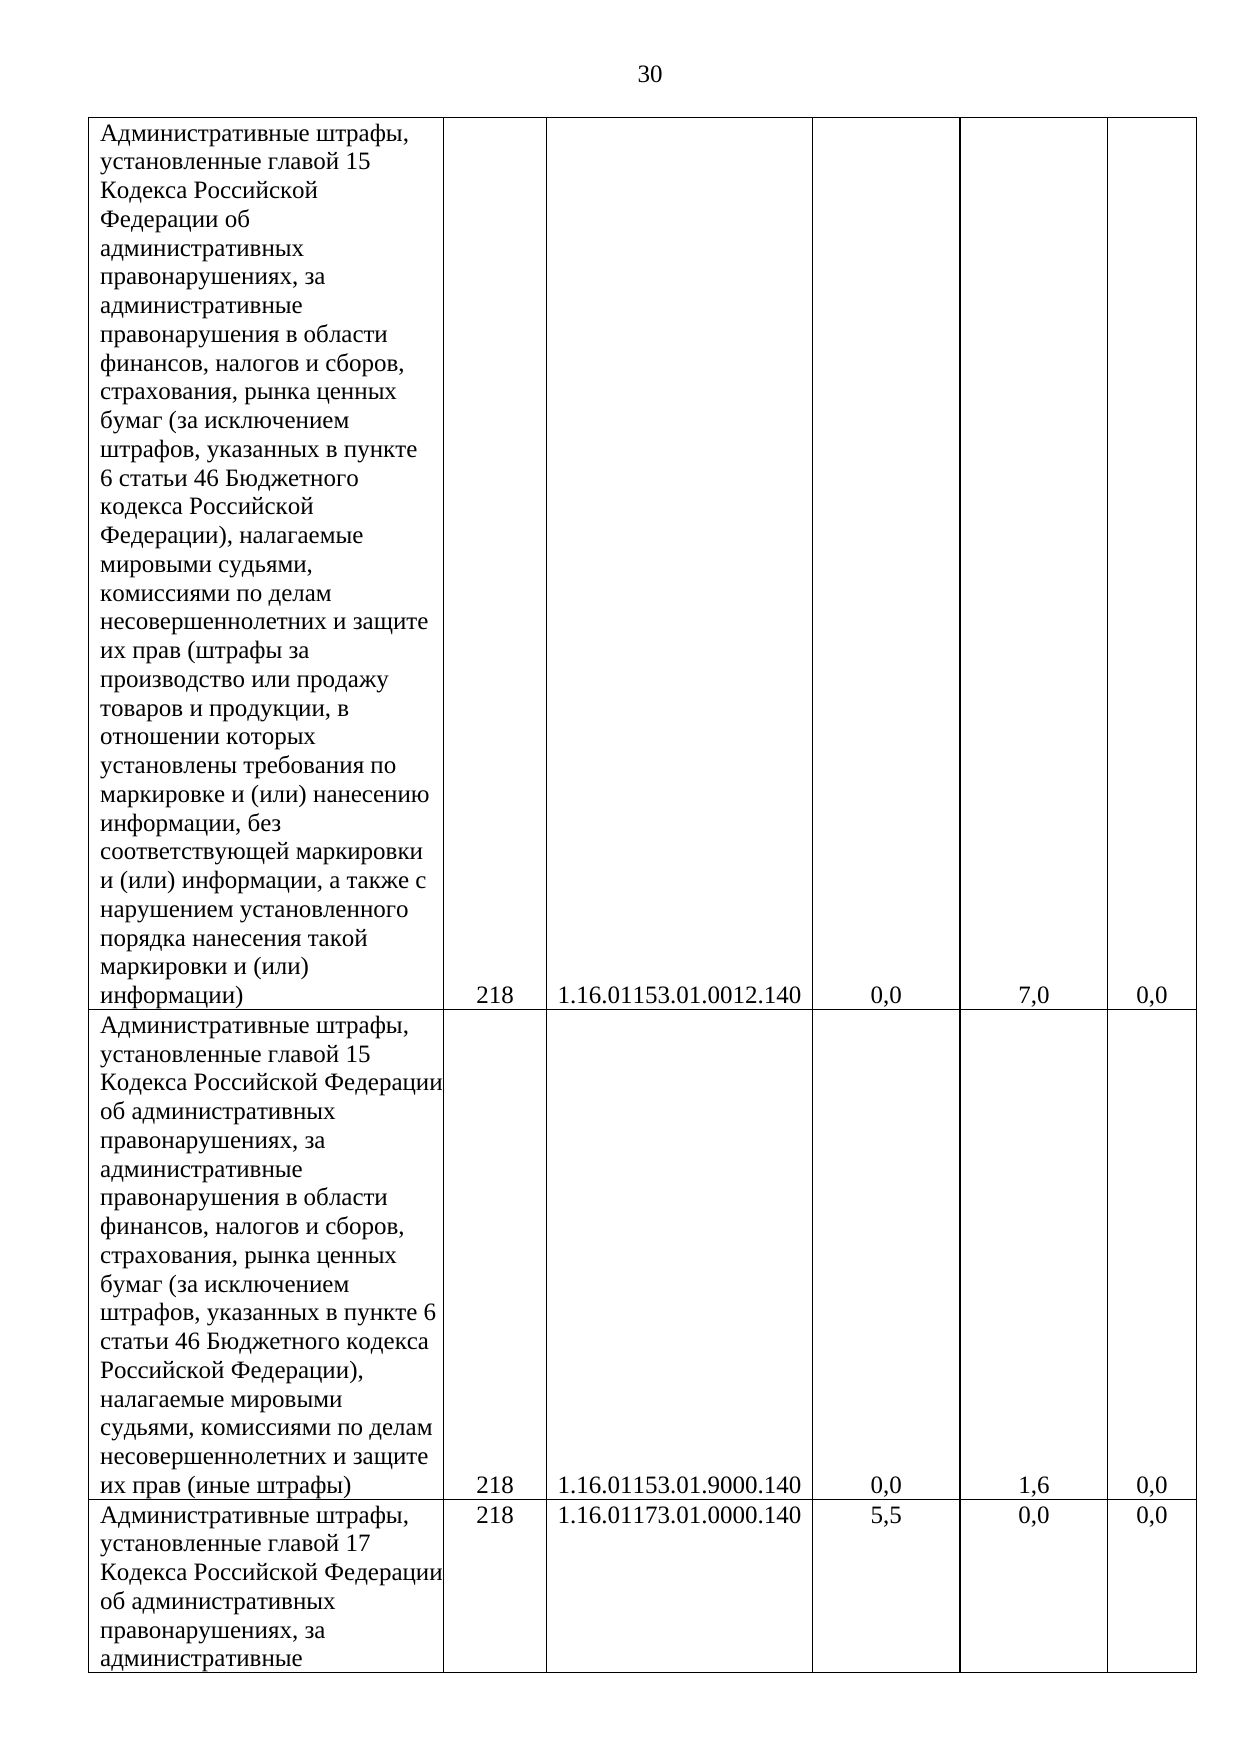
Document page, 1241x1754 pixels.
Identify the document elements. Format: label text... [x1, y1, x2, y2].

table_cell 1,6 [961, 1010, 1107, 1499]
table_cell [89, 1500, 443, 1672]
table_cell 218 [444, 1010, 546, 1499]
table_cell Административные штрафы, установленные главой 15 Кодекса Российской Федерации об административных правонарушениях, за административные правонарушения в области финансов, налогов и сборов, страхования, рынка ценных бумаг (за исключением штрафов, указанных в пункте 6 статьи 46 Бюджетного кодекса Российской Федерации), налагаемые мировыми судьями, комиссиями по делам несовершеннолетних и защите их прав (иные штрафы) [89, 1010, 443, 1499]
table_cell 0,0 [813, 118, 959, 1009]
table_cell 0,0 [813, 1010, 959, 1499]
table_cell 218 [444, 118, 546, 1009]
table_cell 7,0 [961, 118, 1107, 1009]
table_cell 0,0 [1108, 1010, 1196, 1499]
table_cell 1.16.01153.01.9000.140 [547, 1010, 812, 1499]
table_cell Административные штрафы, установленные главой 15 Кодекса Российской Федерации об административных правонарушениях, за административные правонарушения в области финансов, налогов и сборов, страхования, рынка ценных бумаг (за исключением штрафов, указанных в пункте 6 статьи 46 Бюджетного кодекса Российской Федерации), налагаемые мировыми судьями, комиссиями по делам несовершеннолетних и защите их прав (штрафы за производство или продажу товаров и продукции, в отношении которых установлены требования по маркировке и (или) нанесению информации, без соответствующей маркировки и (или) информации, а также с нарушением установленного порядка нанесения такой маркировки и (или) информации) [89, 118, 443, 1009]
table_cell 5,5 [813, 1500, 959, 1672]
table_cell 1.16.01153.01.0012.140 [547, 118, 812, 1009]
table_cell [547, 1500, 812, 1672]
table_cell 0,0 [1108, 118, 1196, 1009]
table_cell 218 [444, 1500, 546, 1672]
table_cell 0,0 [1108, 1500, 1196, 1672]
table_cell 0,0 [961, 1500, 1107, 1672]
